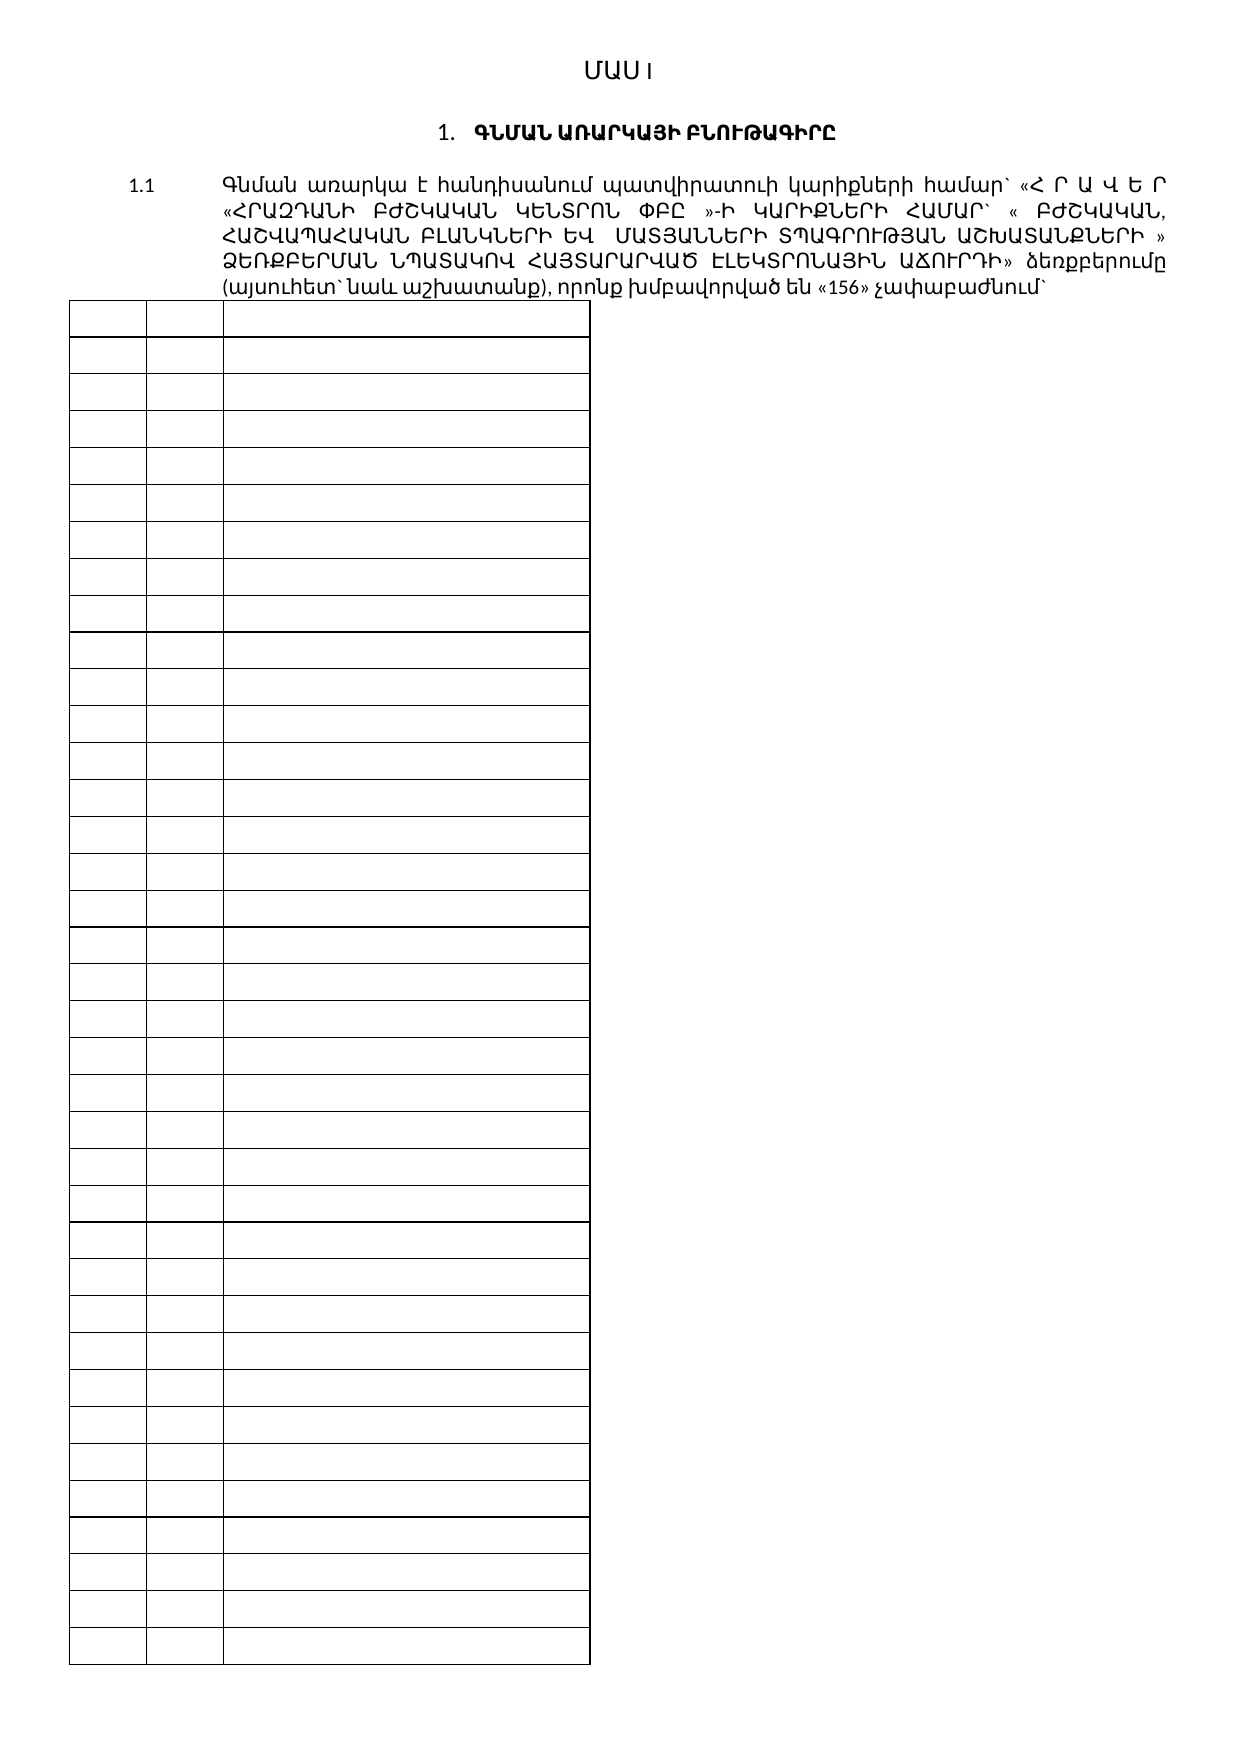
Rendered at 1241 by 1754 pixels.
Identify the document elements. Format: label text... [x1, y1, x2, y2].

list ԳՆՄԱՆ ԱՌԱՐԿԱՅԻ ԲՆՈՒԹԱԳԻՐԸ [107, 117, 1167, 147]
text ՄԱՍ I [69, 56, 1167, 86]
subtitle Գնման առարկա է հանդիսանում պատվիրատուի կարիքների համար` «Հ Ր Ա Վ Ե Ր «ՀՐԱԶԴԱՆԻ ԲԺՇԿԱԿԱՆ ԿԵՆՏՐՈՆ ՓԲԸ »-Ի ԿԱՐԻՔՆԵՐԻ ՀԱՄԱՐ` « ԲԺՇԿԱԿԱՆ, ՀԱՇՎԱՊԱՀԱԿԱՆ ԲԼԱՆԿՆԵՐԻ ԵՎ ՄԱՏՅԱՆՆԵՐԻ ՏՊԱԳՐՈՒԹՅԱՆ ԱՇԽԱՏԱՆՔՆԵՐԻ » ՁԵՌՔԲԵՐՄԱՆ ՆՊԱՏԱԿՈՎ ՀԱՅՏԱՐԱՐՎԱԾ ԷԼԵԿՏՐՈՆԱՅԻՆ ԱՃՈՒՐԴԻ» ձեռքբերումը (այսուհետ` նաև աշխատանք), որոնք խմբավորված են «156» չափաբաժնում` [128, 172, 1167, 299]
